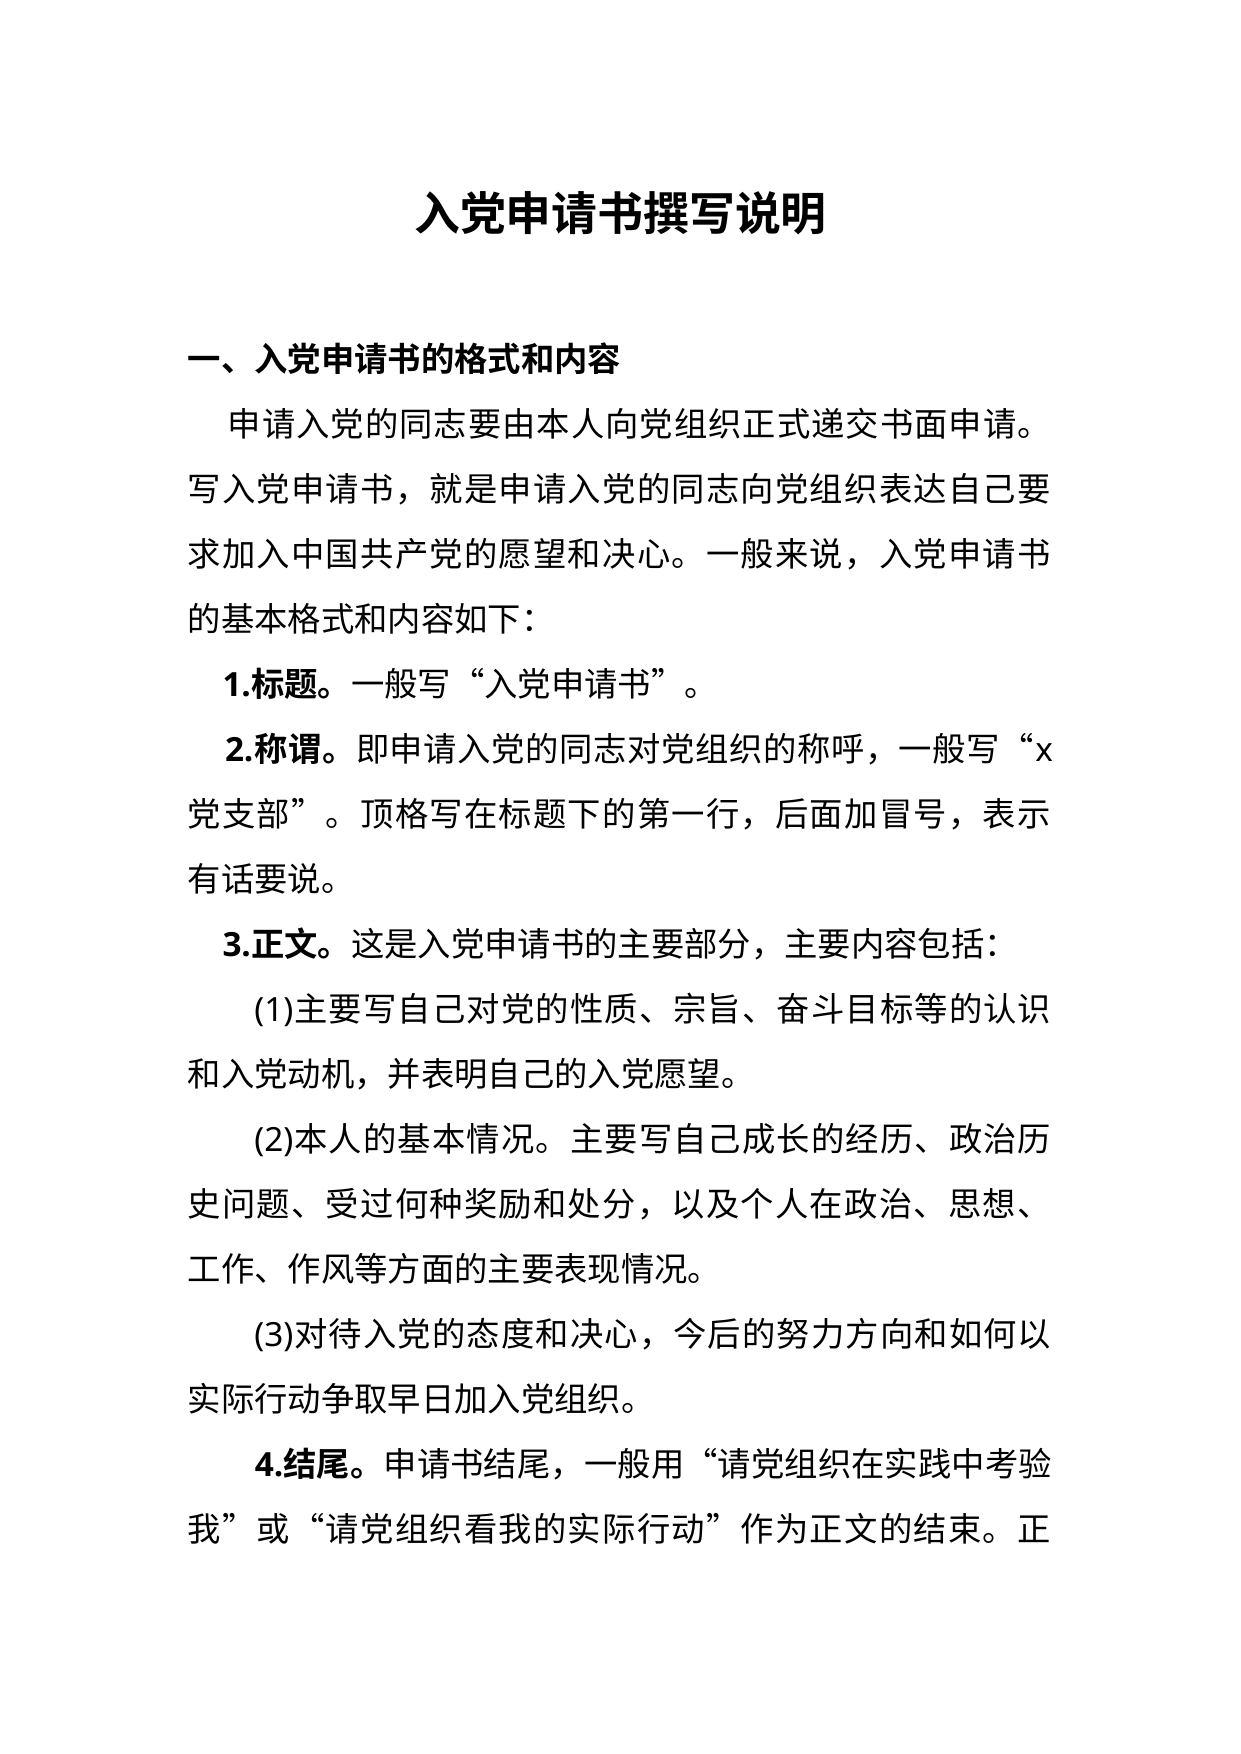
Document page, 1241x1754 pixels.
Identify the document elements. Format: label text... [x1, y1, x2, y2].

list 入党申请书撰写说明 [187, 162, 1053, 259]
text (3)对待入党的态度和决心，今后的努力方向和如何以实际行动争取早日加入党组织。 [187, 1299, 1053, 1429]
text 一、入党申请书的格式和内容 申请入党的同志要由本人向党组织正式递交书面申请。写入党申请书，就是申请入党的同志向党组织表达自己要求加入中国共产党的愿望和决心。一般来说，入党申请书的基本格式和内容如下： 1.标题。一般写“入党申请书”。 2.称谓。即申请入党的同志对党组织的称呼，一般写“x党支部”。顶格写在标题下的第一行，后面加冒号，表示有话要说。 3.正文。这是入党申请书的主要部分，主要内容包括： [187, 259, 1053, 974]
text (1)主要写自己对党的性质、宗旨、奋斗目标等的认识和入党动机，并表明自己的入党愿望。 [187, 974, 1053, 1104]
text (2)本人的基本情况。主要写自己成长的经历、政治历史问题、受过何种奖励和处分，以及个人在政治、思想、工作、作风等方面的主要表现情况。 [187, 1104, 1053, 1299]
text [187, 1429, 1053, 1559]
